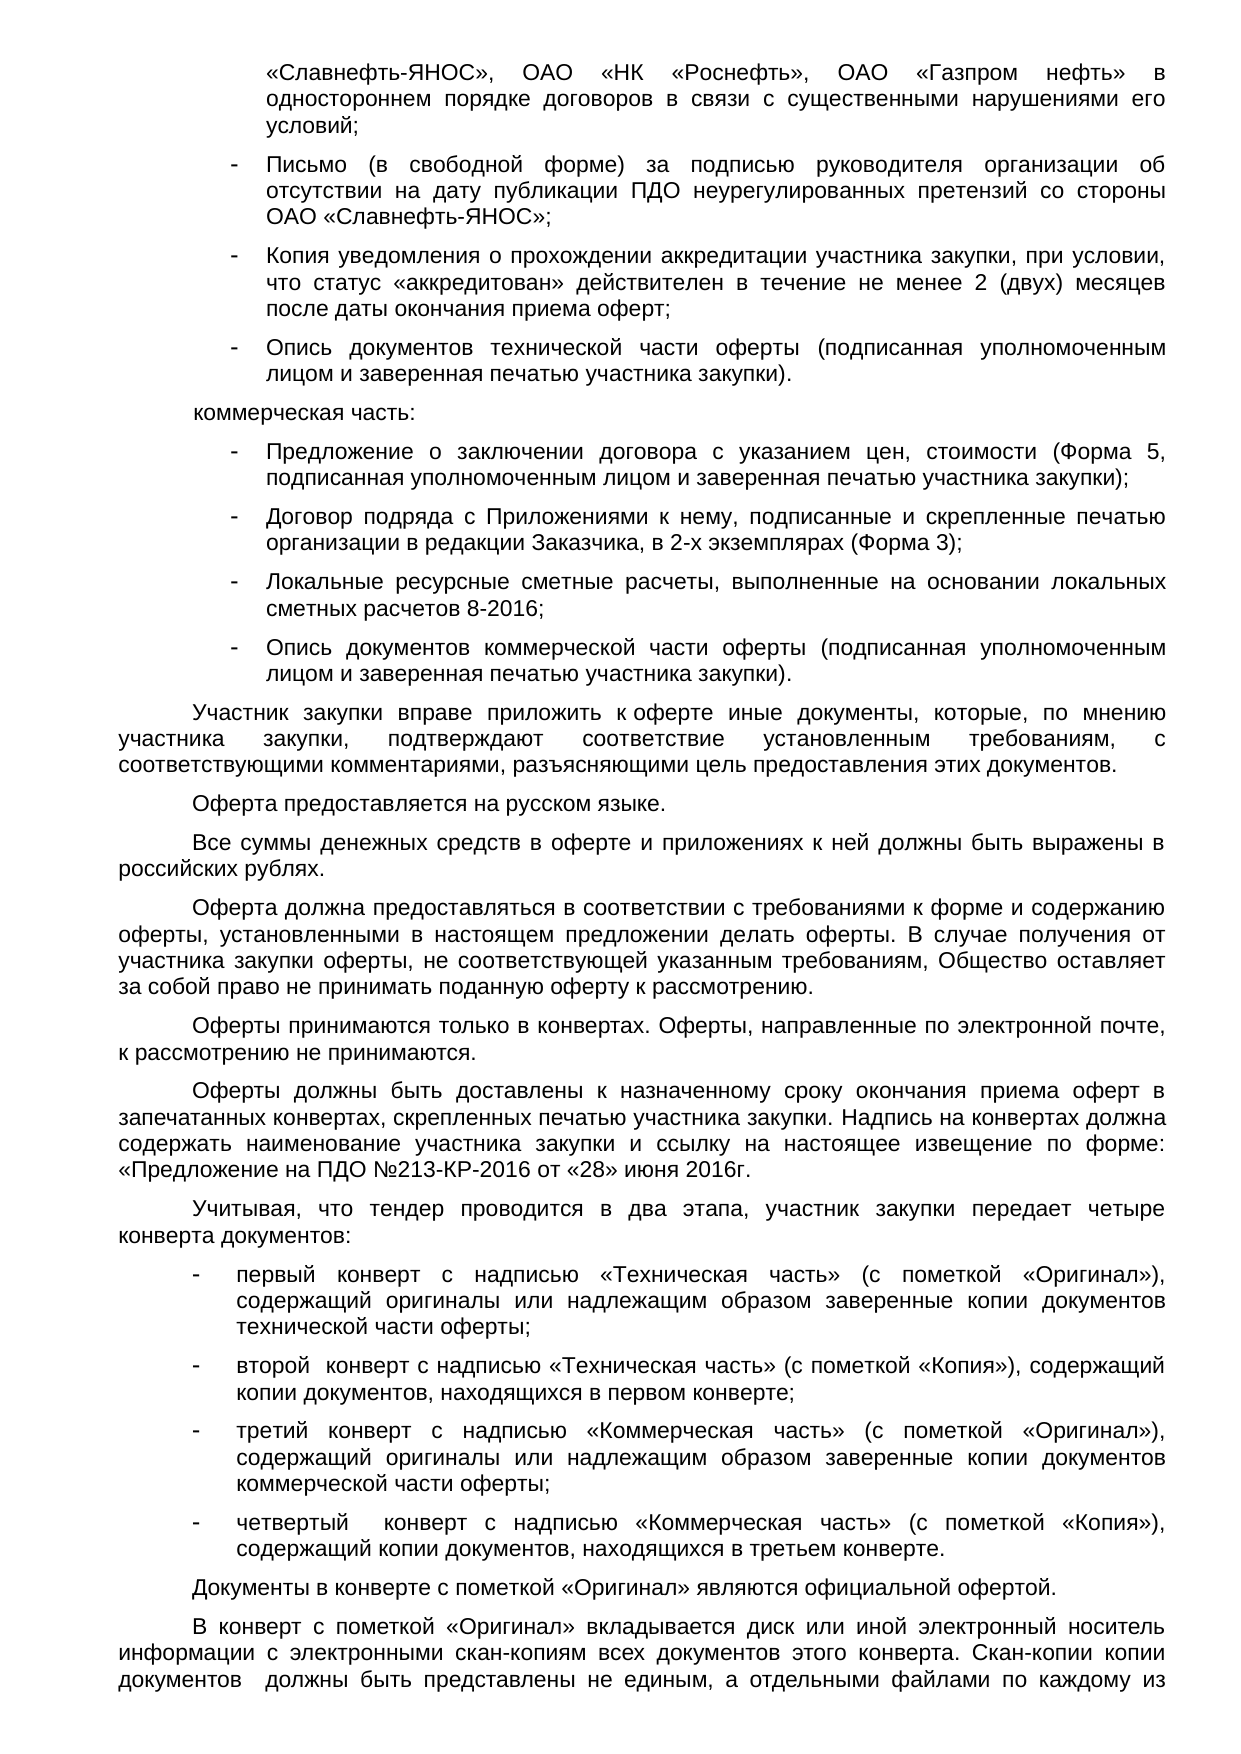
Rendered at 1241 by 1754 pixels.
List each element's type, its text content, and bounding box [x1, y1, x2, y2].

text Документы в конверте с пометкой «Оригинал» являются официальной офертой. [118, 1574, 1166, 1600]
list четвертый конверт с надписью «Коммерческая часть» (с пометкой «Копия»), содержащий копии документов, находящихся в третьем конверте. [192, 1509, 1166, 1562]
text Все суммы денежных средств в оферте и приложениях к ней должны быть выражены в российских рублях. [118, 829, 1166, 882]
text Оферты принимаются только в конвертах. Оферты, направленные по электронной почте, к рассмотрению не принимаются. [118, 1012, 1166, 1065]
list Предложение о заключении договора с указанием цен, стоимости (Форма 5, подписанная уполномоченным лицом и заверенная печатью участника закупки); [230, 438, 1166, 491]
list Договор подряда с Приложениями к нему, подписанные и скрепленные печатью организации в редакции Заказчика, в 2-х экземплярах (Форма 3); [230, 503, 1166, 556]
text Учитывая, что тендер проводится в два этапа, участник закупки передает четыре конверта документов: [118, 1195, 1166, 1248]
text Участник закупки вправе приложить к оферте иные документы, которые, по мнению участника закупки, подтверждают соответствие установленным требованиям, с соответствующими комментариями, разъясняющими цель предоставления этих документов. [118, 699, 1166, 778]
text Оферта предоставляется на русском языке. [118, 790, 1166, 817]
list Локальные ресурсные сметные расчеты, выполненные на основании локальных сметных расчетов 8-2016; [230, 568, 1166, 621]
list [230, 59, 1166, 138]
text Оферта должна предоставляться в соответствии с требованиями к форме и содержанию оферты, установленными в настоящем предложении делать оферты. В случае получения от участника закупки оферты, не соответствующей указанным требованиям, Общество оставляет за собой право не принимать поданную оферту к рассмотрению. [118, 894, 1166, 1000]
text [118, 1613, 1166, 1692]
list Копия уведомления о прохождении аккредитации участника закупки, при условии, что статус «аккредитован» действителен в течение не менее 2 (двух) месяцев после даты окончания приема оферт; [230, 242, 1166, 321]
text коммерческая часть: [118, 399, 1166, 425]
text Оферты должны быть доставлены к назначенному сроку окончания приема оферт в запечатанных конвертах, скрепленных печатью участника закупки. Надпись на конвертах должна содержать наименование участника закупки и ссылку на настоящее извещение по форме: «Предложение на ПДО №213-КР-2016 от «28» июня 2016г. [118, 1077, 1166, 1183]
list второй конверт с надписью «Техническая часть» (с пометкой «Копия»), содержащий копии документов, находящихся в первом конверте; [192, 1352, 1166, 1405]
list Письмо (в свободной форме) за подписью руководителя организации об отсутствии на дату публикации ПДО неурегулированных претензий со стороны ОАО «Славнефть-ЯНОС»; [230, 151, 1166, 230]
list Опись документов технической части оферты (подписанная уполномоченным лицом и заверенная печатью участника закупки). [230, 334, 1166, 386]
list третий конверт с надписью «Коммерческая часть» (с пометкой «Оригинал»), содержащий оригиналы или надлежащим образом заверенные копии документов коммерческой части оферты; [192, 1417, 1166, 1496]
list первый конверт с надписью «Техническая часть» (с пометкой «Оригинал»), содержащий оригиналы или надлежащим образом заверенные копии документов технической части оферты; [192, 1261, 1166, 1339]
list Опись документов коммерческой части оферты (подписанная уполномоченным лицом и заверенная печатью участника закупки). [230, 633, 1166, 686]
